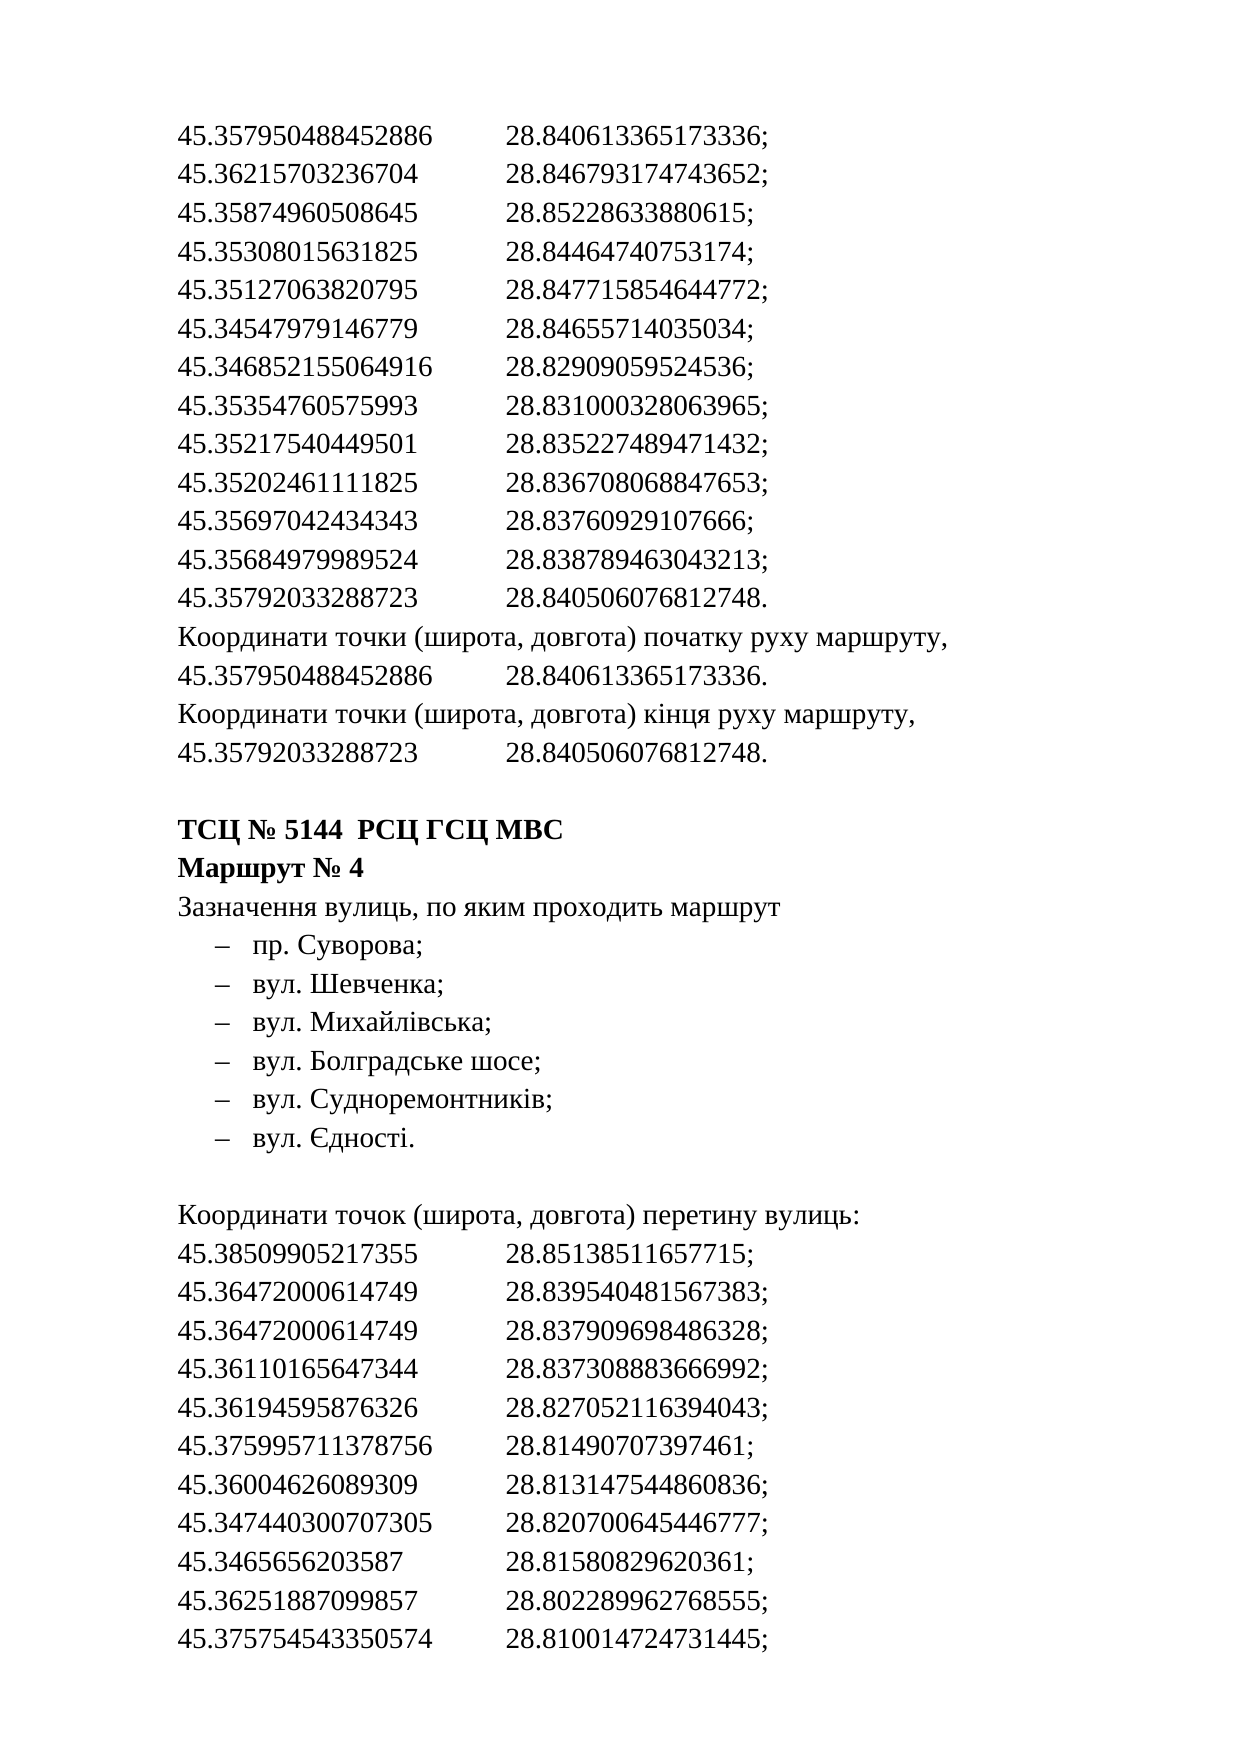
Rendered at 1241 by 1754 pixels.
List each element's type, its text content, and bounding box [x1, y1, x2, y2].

text Координати точки (широта, довгота) кінця руху маршруту, [177, 696, 1181, 730]
text 45.35127063820795 28.847715854644772; [177, 272, 1181, 306]
list вул. Михайлівська; [215, 1004, 1181, 1038]
text 45.36472000614749 28.837909698486328; [177, 1313, 1181, 1346]
text 45.375995711378756 28.81490707397461; [177, 1428, 1181, 1462]
text 45.3465656203587 28.81580829620361; [177, 1544, 1181, 1578]
list вул. Єдності. [215, 1120, 1181, 1154]
text 45.38509905217355 28.85138511657715; [177, 1236, 1181, 1269]
list вул. Судноремонтників; [215, 1082, 1181, 1115]
text 45.36110165647344 28.837308883666992; [177, 1351, 1181, 1385]
text 45.34547979146779 28.84655714035034; [177, 311, 1181, 344]
text 45.357950488452886 28.840613365173336; [177, 118, 1181, 152]
text 45.35697042434343 28.83760929107666; [177, 503, 1181, 537]
text Координати точок (широта, довгота) перетину вулиць: [177, 1197, 1181, 1231]
text 45.36004626089309 28.813147544860836; [177, 1467, 1181, 1501]
text 45.36251887099857 28.802289962768555; [177, 1583, 1181, 1616]
text 45.35874960508645 28.85228633880615; [177, 195, 1181, 229]
list пр. Суворова; [215, 927, 1181, 961]
text 45.35217540449501 28.835227489471432; [177, 426, 1181, 460]
list вул. Болградське шосе; [215, 1043, 1181, 1077]
text ТСЦ № 5144 РСЦ ГСЦ МВС [177, 812, 1181, 845]
text 45.375754543350574 28.810014724731445; [177, 1621, 1181, 1655]
text 45.35792033288723 28.840506076812748. [177, 581, 1181, 614]
text 45.35792033288723 28.840506076812748. [177, 735, 1181, 768]
text 45.36472000614749 28.839540481567383; [177, 1274, 1181, 1308]
list вул. Шевченка; [215, 966, 1181, 999]
text Координати точки (широта, довгота) початку руху маршруту, 45.357950488452886 28.840613365173336. [177, 619, 1181, 691]
text 45.35202461111825 28.836708068847653; [177, 465, 1181, 498]
text 45.35308015631825 28.84464740753174; [177, 234, 1181, 267]
text 45.35354760575993 28.831000328063965; [177, 388, 1181, 421]
text Зазначення вулиць, по яким проходить маршрут [177, 889, 1181, 922]
text 45.36194595876326 28.827052116394043; [177, 1390, 1181, 1423]
text 45.346852155064916 28.82909059524536; [177, 349, 1181, 383]
text Маршрут № 4 [177, 850, 1181, 884]
text 45.347440300707305 28.820700645446777; [177, 1506, 1181, 1539]
text 45.36215703236704 28.846793174743652; [177, 157, 1181, 190]
text 45.35684979989524 28.838789463043213; [177, 542, 1181, 576]
